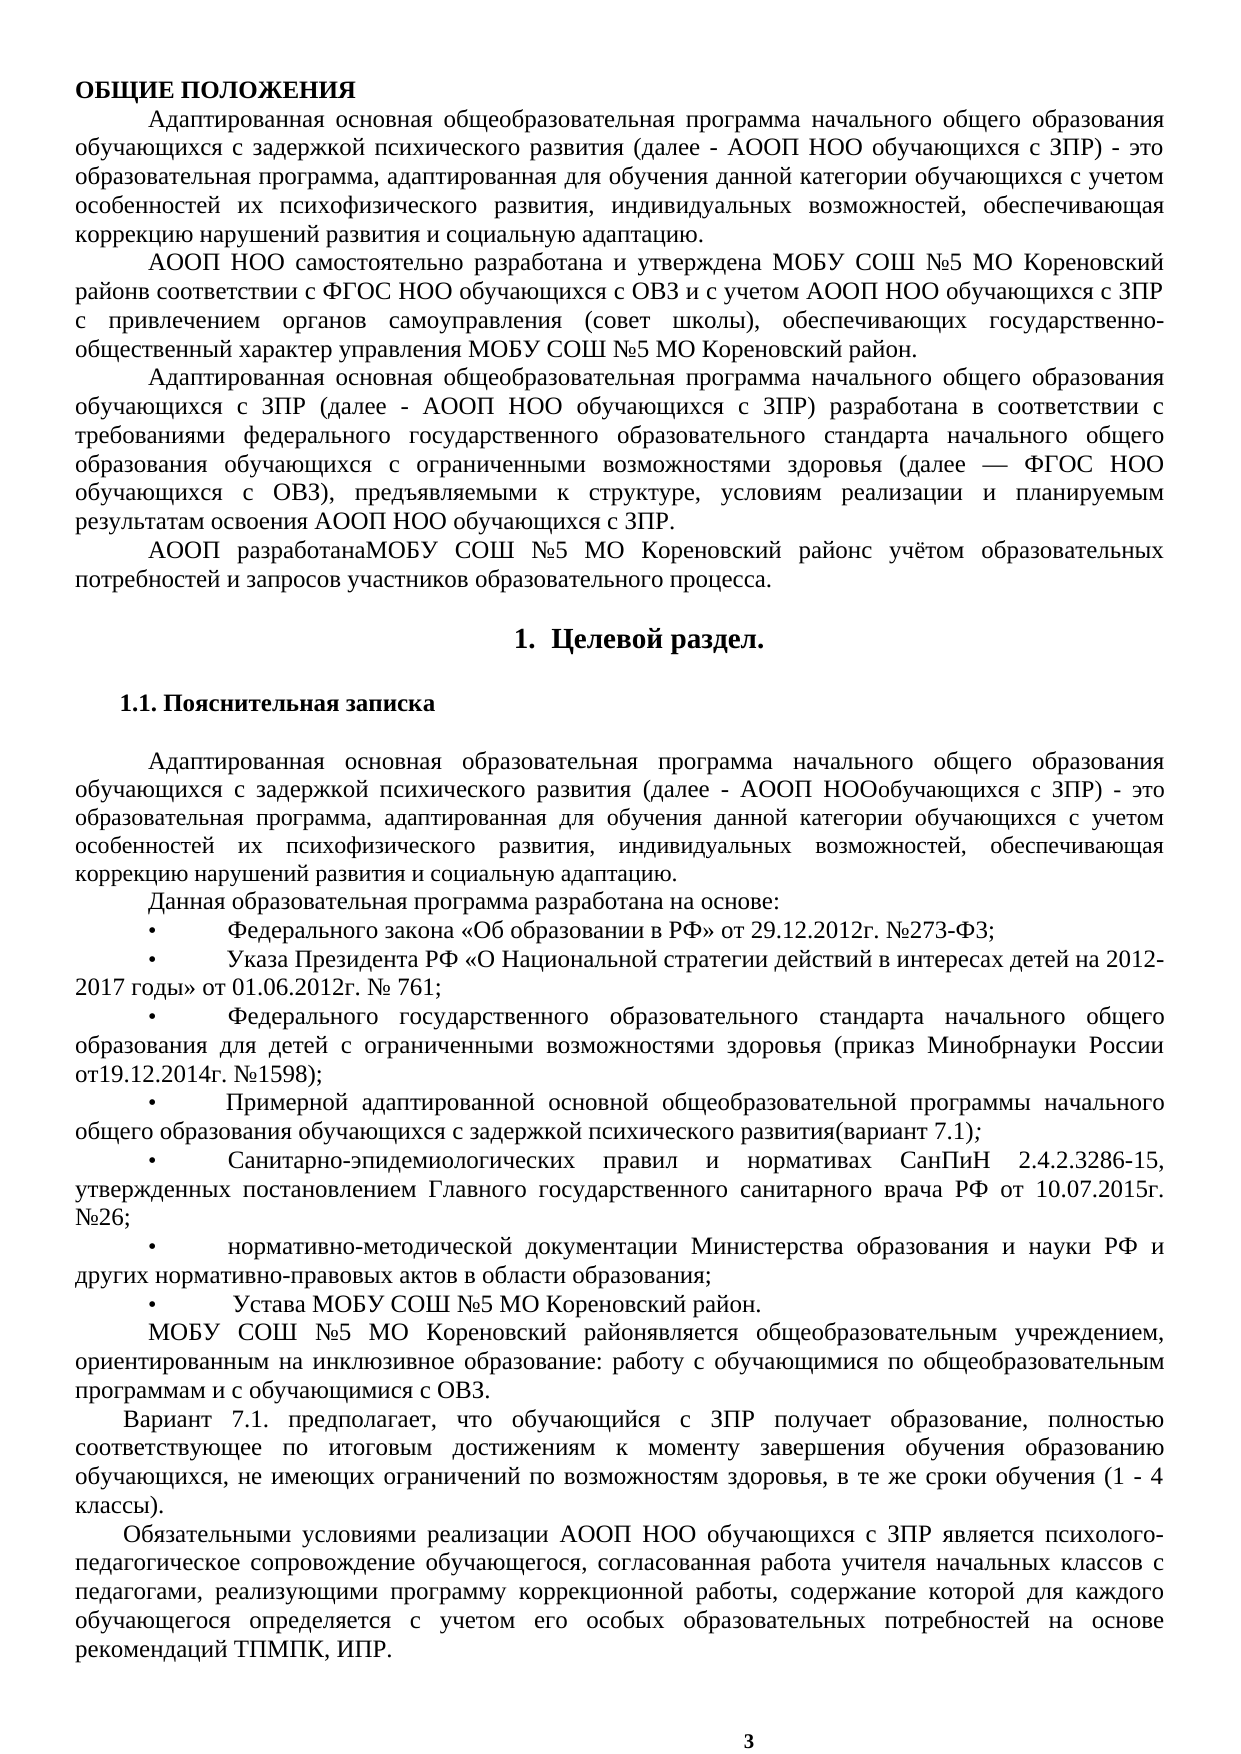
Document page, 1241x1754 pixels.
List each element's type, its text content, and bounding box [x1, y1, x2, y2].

text МОБУ СОШ №5 МО Кореновский районявляется общеобразовательным учреждением, ориентированным на инклюзивное образование: работу с обучающимися по общеобразовательным программам и с обучающимися с ОВЗ. [75, 1317, 1165, 1404]
text Адаптированная основная общеобразовательная программа начального общего образования обучающихся с ЗПР (далее - АООП НОО обучающихся с ЗПР) разработана в соответствии с требованиями федерального государственного образовательного стандарта начального общего образования обучающихся с ограниченными возможностями здоровья (далее — ФГОС НОО обучающихся с ОВЗ), предъявляемыми к структуре, условиям реализации и планируемым результатам освоения АООП НОО обучающихся с ЗПР. [75, 362, 1165, 535]
list нормативно-методической документации Министерства образования и науки РФ и других нормативно-правовых актов в области образования; [75, 1231, 1165, 1289]
list Примерной адаптированной основной общеобразовательной программы начального общего образования обучающихся с задержкой психического развития(вариант 7.1); [75, 1087, 1165, 1145]
text Вариант 7.1. предполагает, что обучающийся с ЗПР получает образование, полностью соответствующее по итоговым достижениям к моменту завершения обучения образованию обучающихся, не имеющих ограничений по возможностям здоровья, в те же сроки обучения (1 - 4 классы). [75, 1404, 1165, 1519]
list Целевой раздел. [112, 621, 1165, 655]
text Адаптированная основная общеобразовательная программа начального общего образования обучающихся с задержкой психического развития (далее - АООП НОО обучающихся с ЗПР) - это образовательная программа, адаптированная для обучения данной категории обучающихся с учетом особенностей их психофизического развития, индивидуальных возможностей, обеспечивающая коррекцию нарушений развития и социальную адаптацию. [75, 104, 1165, 247]
list Федерального государственного образовательного стандарта начального общего образования для детей с ограниченными возможностями здоровья (приказ Минобрнауки России от19.12.2014г. №1598); [75, 1001, 1165, 1087]
list Указа Президента РФ «О Национальной стратегии действий в интересах детей на 2012-2017 годы» от 01.06.2012г. № 761; [75, 944, 1165, 1001]
list Пояснительная записка [119, 688, 1165, 717]
text Адаптированная основная образовательная программа начального общего образования обучающихся с задержкой психического развития (далее - АООП НООобучающихся с ЗПР) - это образовательная программа, адаптированная для обучения данной категории обучающихся с учетом особенностей их психофизического развития, индивидуальных возможностей, обеспечивающая коррекцию нарушений развития и социальную адаптацию. [75, 746, 1165, 886]
list Федерального закона «Об образовании в РФ» от 29.12.2012г. №273-Ф3; [75, 915, 1165, 944]
text Обязательными условиями реализации АООП НОО обучающихся с ЗПР является психолого-педагогическое сопровождение обучающегося, согласованная работа учителя начальных классов с педагогами, реализующими программу коррекционной работы, содержание которой для каждого обучающегося определяется с учетом его особых образовательных потребностей на основе рекомендаций ТПМПК, ИПР. [75, 1519, 1165, 1662]
text Данная образовательная программа разработана на основе: [75, 886, 1165, 915]
text АООП НОО самостоятельно разработана и утверждена МОБУ СОШ №5 МО Кореновский районв соответствии с ФГОС НОО обучающихся с ОВЗ и с учетом АООП НОО обучающихся с ЗПР с привлечением органов самоуправления (совет школы), обеспечивающих государственно-общественный характер управления МОБУ СОШ №5 МО Кореновский район. [75, 247, 1165, 362]
list Устава МОБУ СОШ №5 МО Кореновский район. [75, 1289, 1165, 1317]
text АООП разработанаМОБУ СОШ №5 МО Кореновский районс учётом образовательных потребностей и запросов участников образовательного процесса. [75, 535, 1165, 592]
list Санитарно-эпидемиологических правил и нормативах СанПиН 2.4.2.3286-15, утвержденных постановлением Главного государственного санитарного врача РФ от 10.07.2015г. №26; [75, 1145, 1165, 1231]
text ОБЩИЕ ПОЛОЖЕНИЯ [75, 75, 1165, 104]
